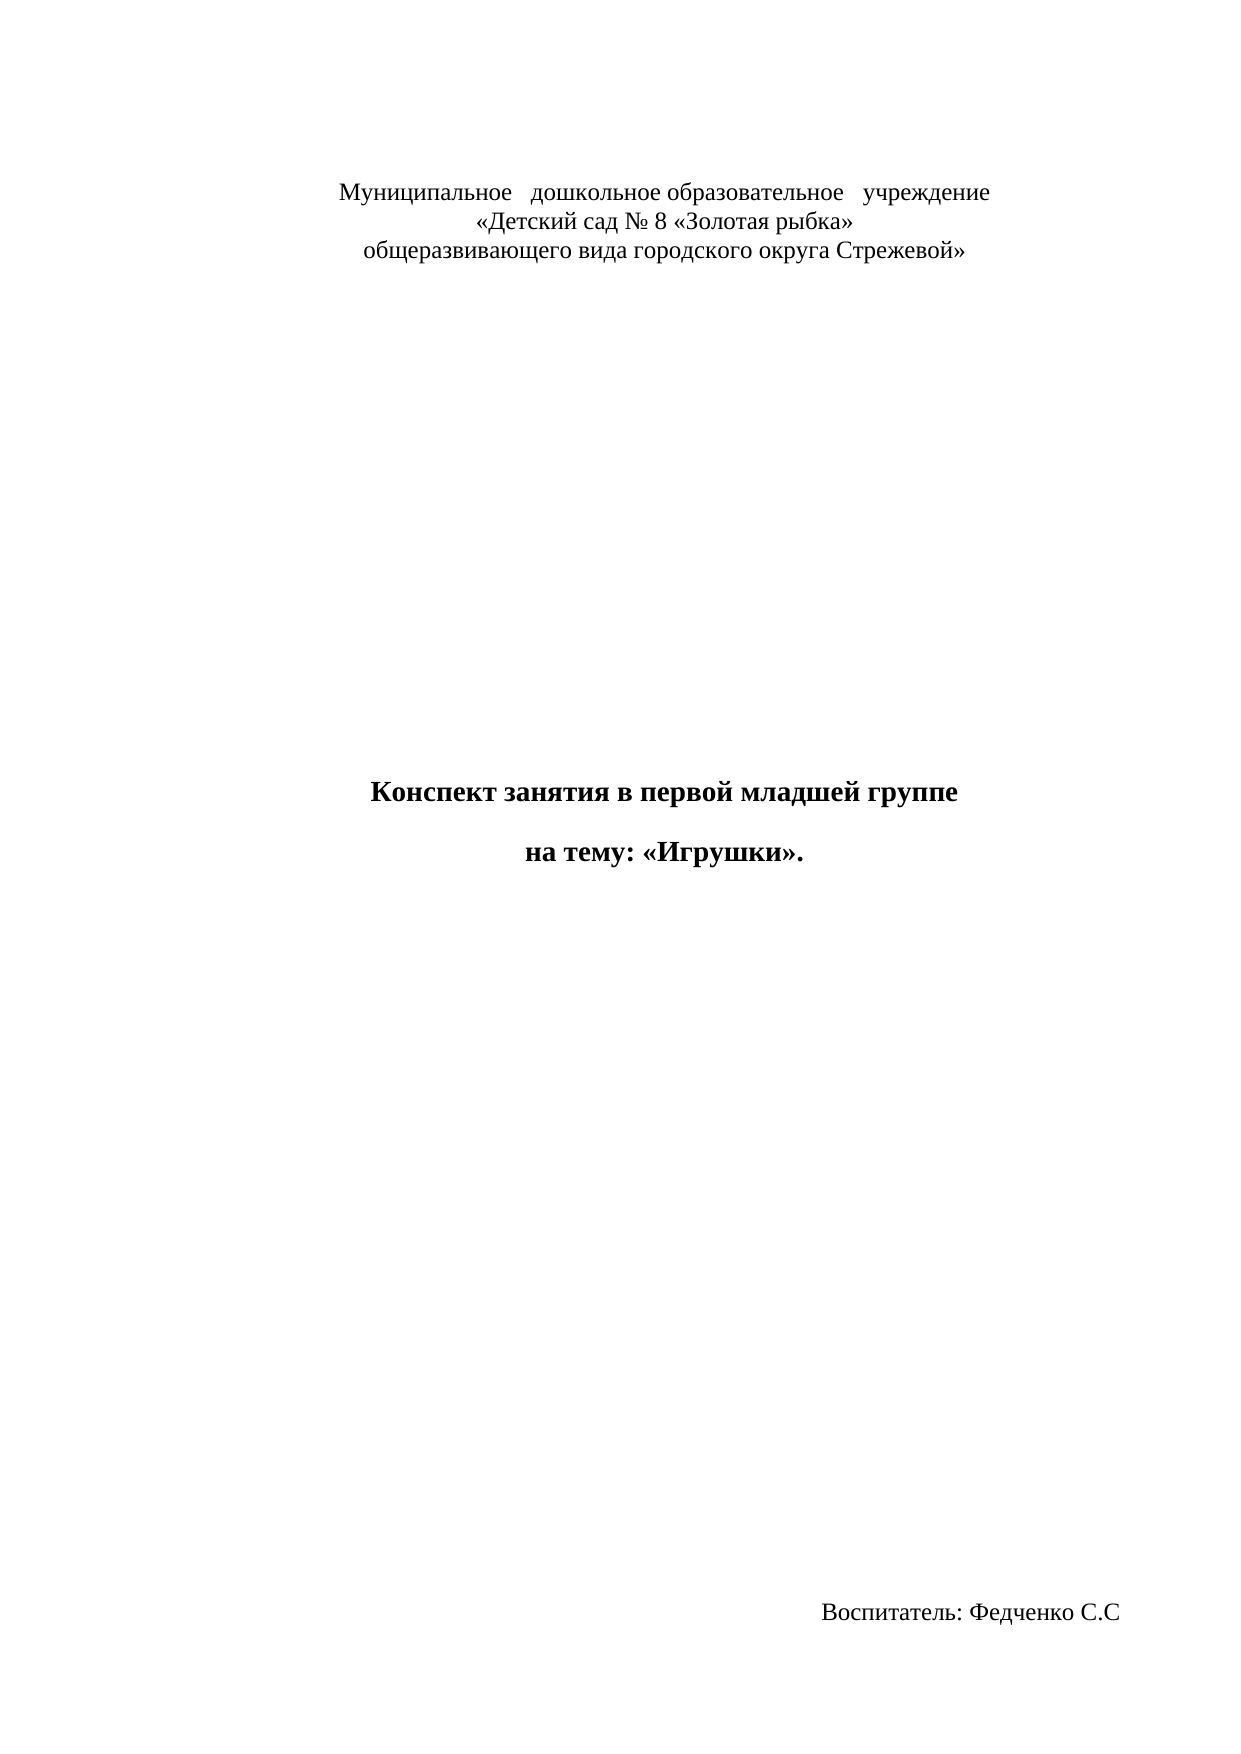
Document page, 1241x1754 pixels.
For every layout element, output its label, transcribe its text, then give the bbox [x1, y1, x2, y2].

text Муниципальное дошкольное образовательное учреждение [177, 177, 1152, 206]
text общеразвивающего вида городского округа Стрежевой» [177, 235, 1152, 264]
text «Детский сад № 8 «Золотая рыбка» [177, 206, 1152, 235]
text Воспитатель: Федченко С.С [177, 1597, 1152, 1626]
text на тему: «Игрушки». [177, 834, 1152, 867]
text Конспект занятия в первой младшей группе [177, 774, 1152, 808]
